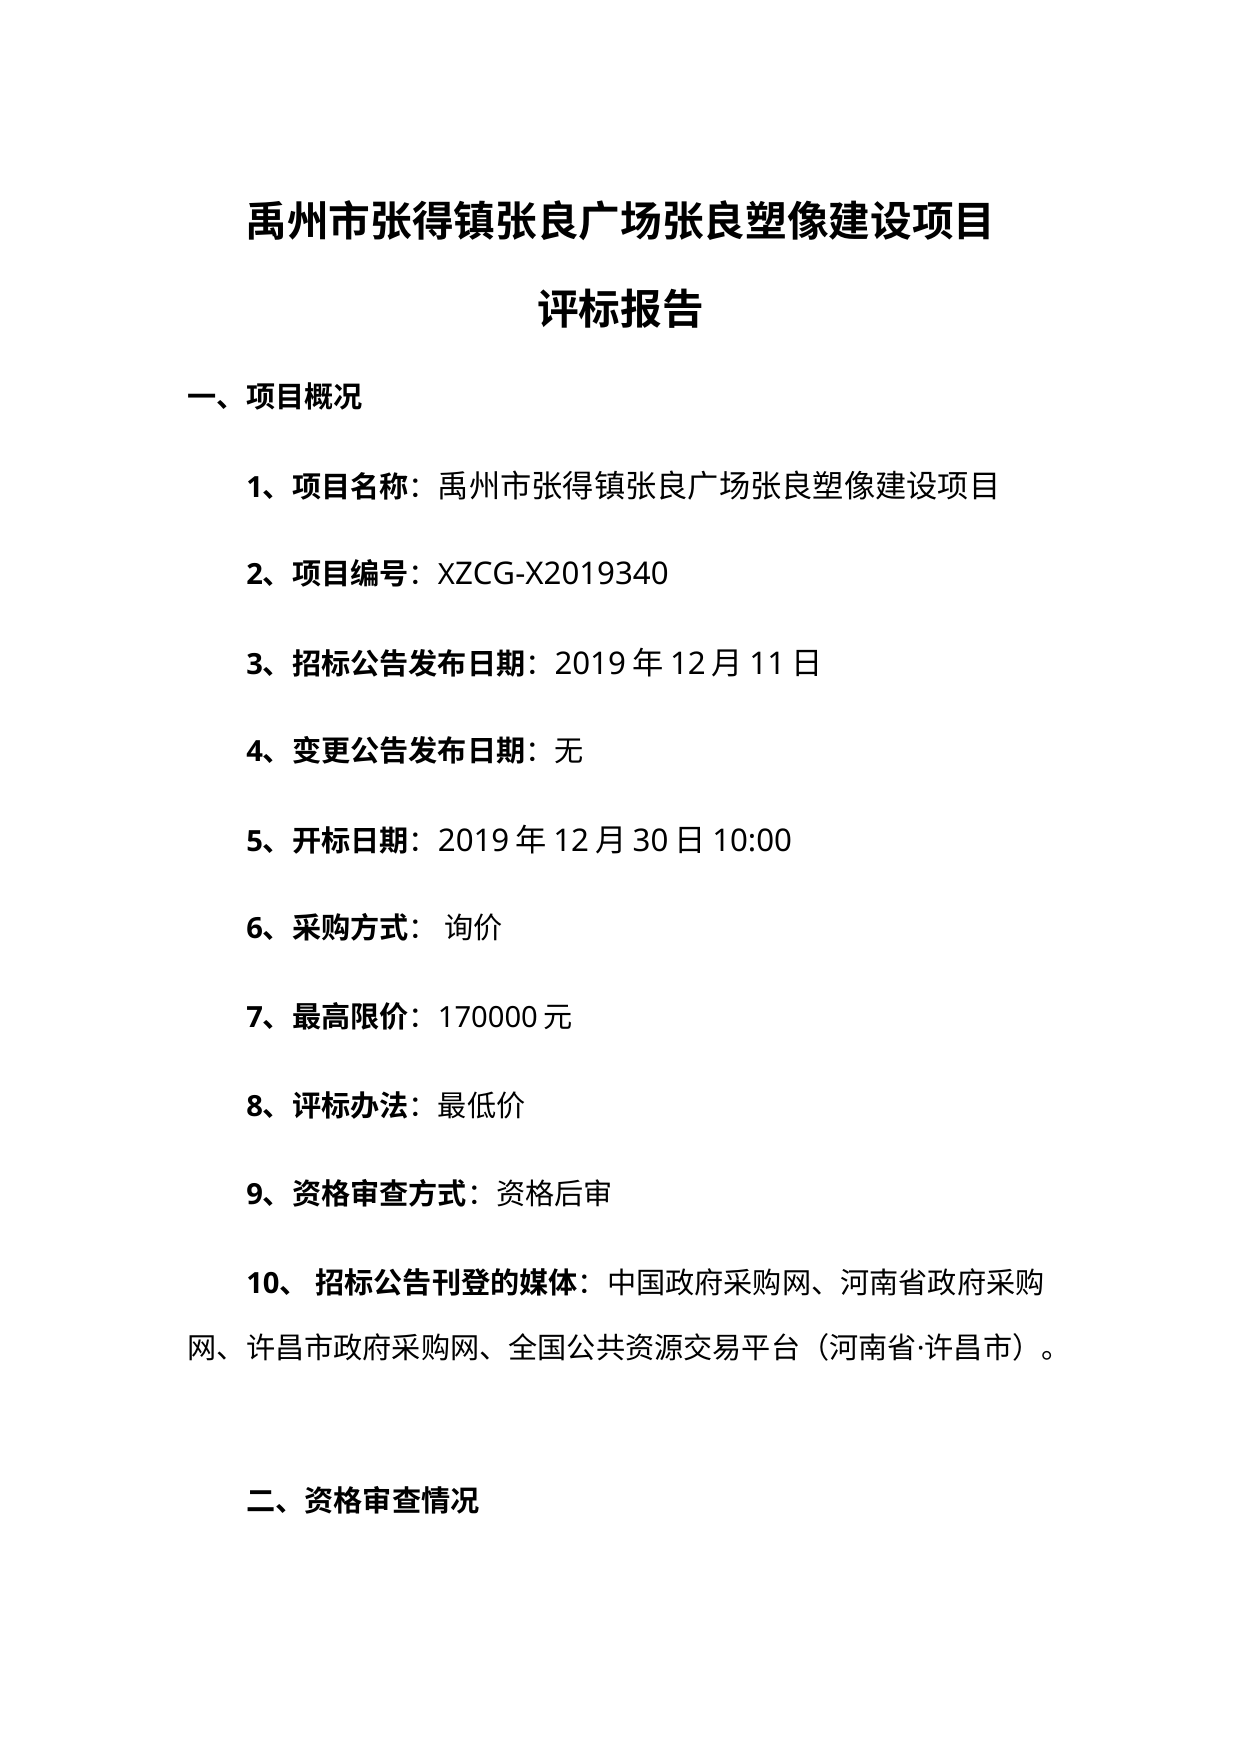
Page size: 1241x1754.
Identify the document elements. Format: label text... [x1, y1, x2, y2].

text 禹州市张得镇张良广场张良塑像建设项目 [187, 186, 1053, 251]
text 评标报告 [187, 274, 1053, 339]
text 一、项目概况 [187, 363, 1053, 428]
text 6、采购方式： 询价 [187, 894, 1053, 959]
text 3、招标公告发布日期：2019年12月11日 [187, 628, 1053, 693]
text 1、项目名称：禹州市张得镇张良广场张良塑像建设项目 [187, 451, 1053, 516]
text 二、资格审查情况 [187, 1467, 1053, 1532]
text 2、项目编号：XZCG-X2019340 [187, 540, 1053, 605]
text 4、变更公告发布日期：无 [187, 717, 1053, 782]
text 8、评标办法：最低价 [187, 1071, 1053, 1136]
text 9、资格审查方式：资格后审 [187, 1159, 1053, 1224]
text 5、开标日期：2019年12月30日10:00 [187, 805, 1053, 870]
text 7、最高限价：170000元 [187, 982, 1053, 1047]
text 10、 招标公告刊登的媒体：中国政府采购网、河南省政府采购网、许昌市政府采购网、全国公共资源交易平台（河南省·许昌市）。 [187, 1248, 1053, 1443]
